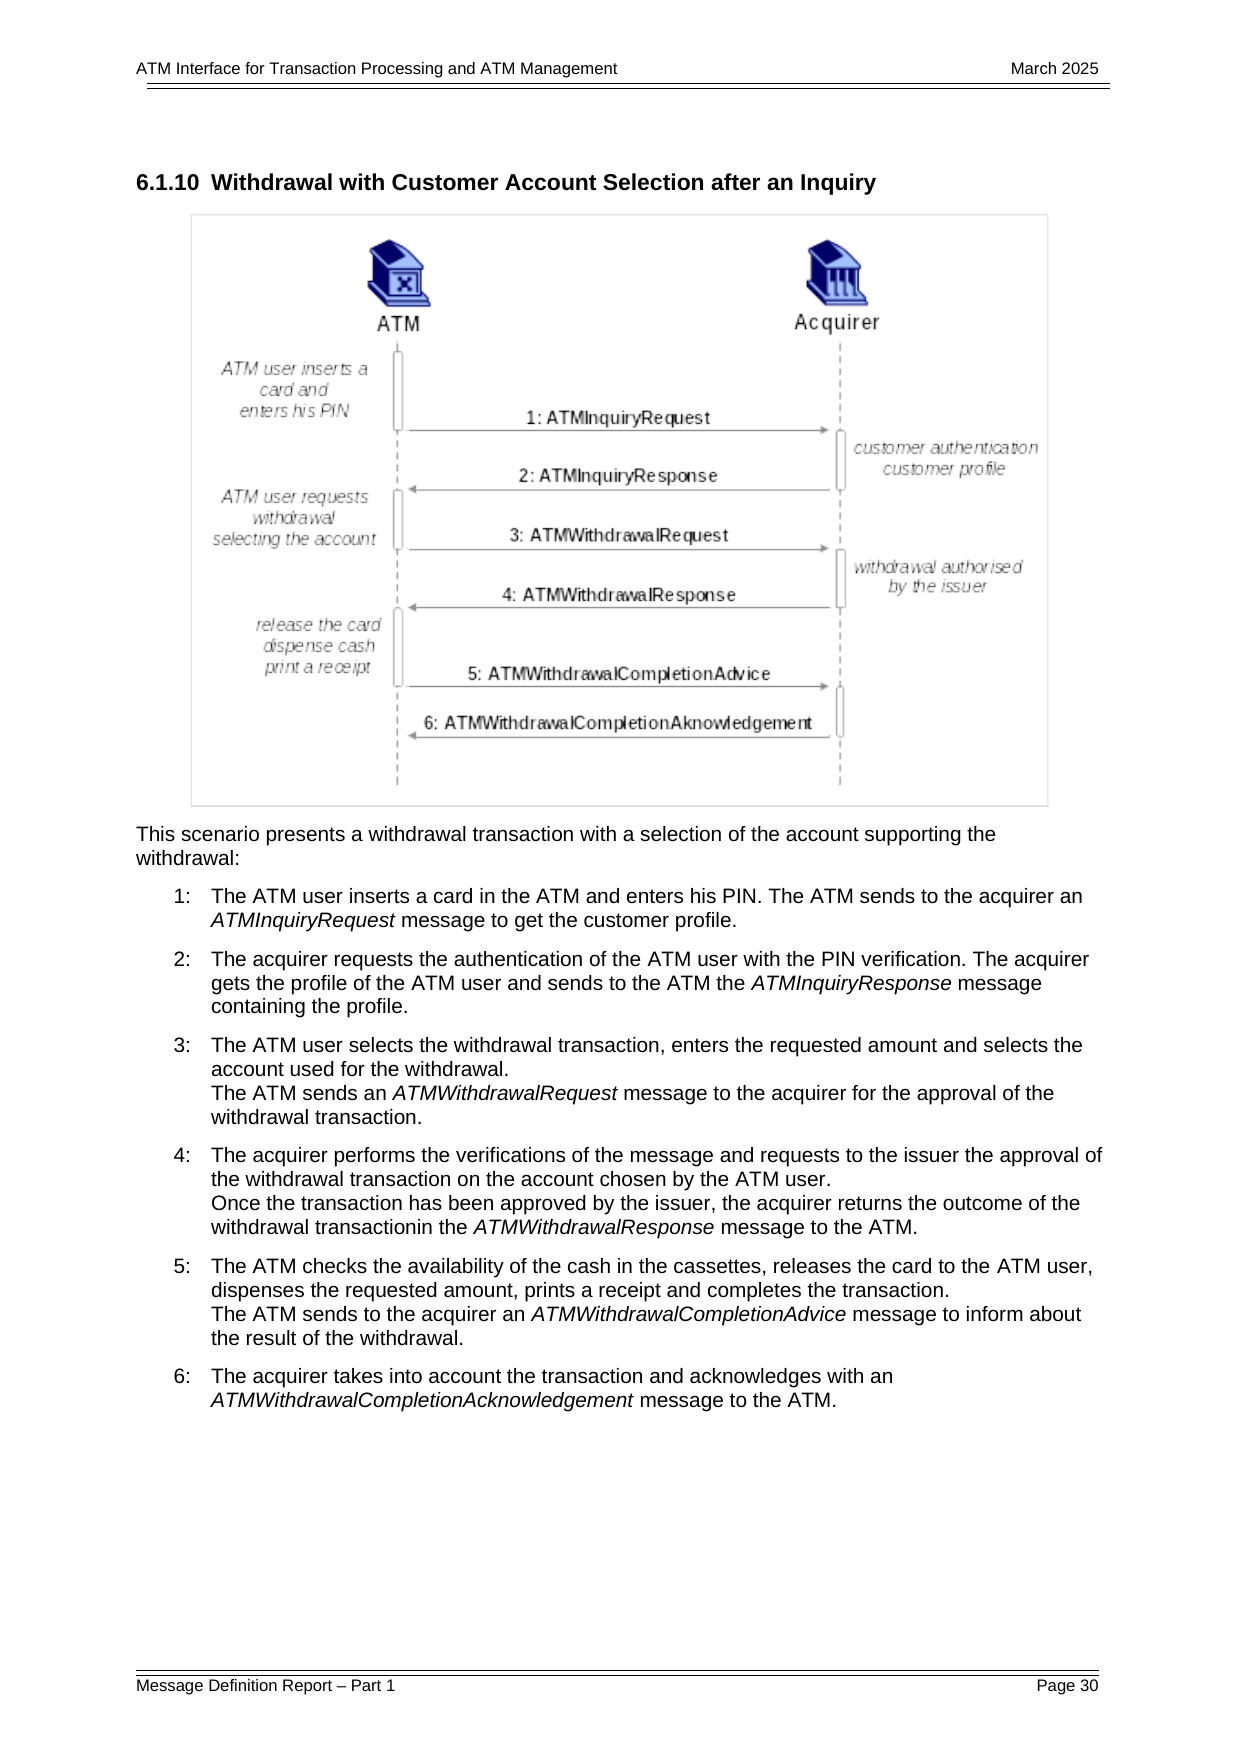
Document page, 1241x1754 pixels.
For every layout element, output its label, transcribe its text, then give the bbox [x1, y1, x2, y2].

list The ATM checks the availability of the cash in the cassettes, releases the card to the ATM user, dispenses the requested amount, prints a receipt and completes the transaction. The ATM sends to the acquirer an ATMWithdrawalCompletionAdvice message to inform about the result of the withdrawal. [173, 1254, 1104, 1349]
text This scenario presents a withdrawal transaction with a selection of the account supporting the withdrawal: [136, 821, 1104, 869]
list The ATM user selects the withdrawal transaction, enters the requested amount and selects the account used for the withdrawal. The ATM sends an ATMWithdrawalRequest message to the acquirer for the approval of the withdrawal transaction. [173, 1033, 1104, 1129]
list The acquirer requests the authentication of the ATM user with the PIN verification. The acquirer gets the profile of the ATM user and sends to the ATM the ATMInquiryResponse message containing the profile. [173, 946, 1104, 1018]
list The acquirer takes into account the transaction and acknowledges with an ATMWithdrawalCompletionAcknowledgement message to the ATM. [173, 1364, 1104, 1412]
list The ATM user inserts a card in the ATM and enters his PIN. The ATM sends to the acquirer an ATMInquiryRequest message to get the customer profile. [173, 884, 1104, 932]
subtitle Withdrawal with Customer Account Selection after an Inquiry [136, 169, 1104, 195]
list The acquirer performs the verifications of the message and requests to the issuer the approval of the withdrawal transaction on the account chosen by the ATM user. Once the transaction has been approved by the issuer, the acquirer returns the outcome of the withdrawal transactionin the ATMWithdrawalResponse message to the ATM. [173, 1143, 1104, 1239]
